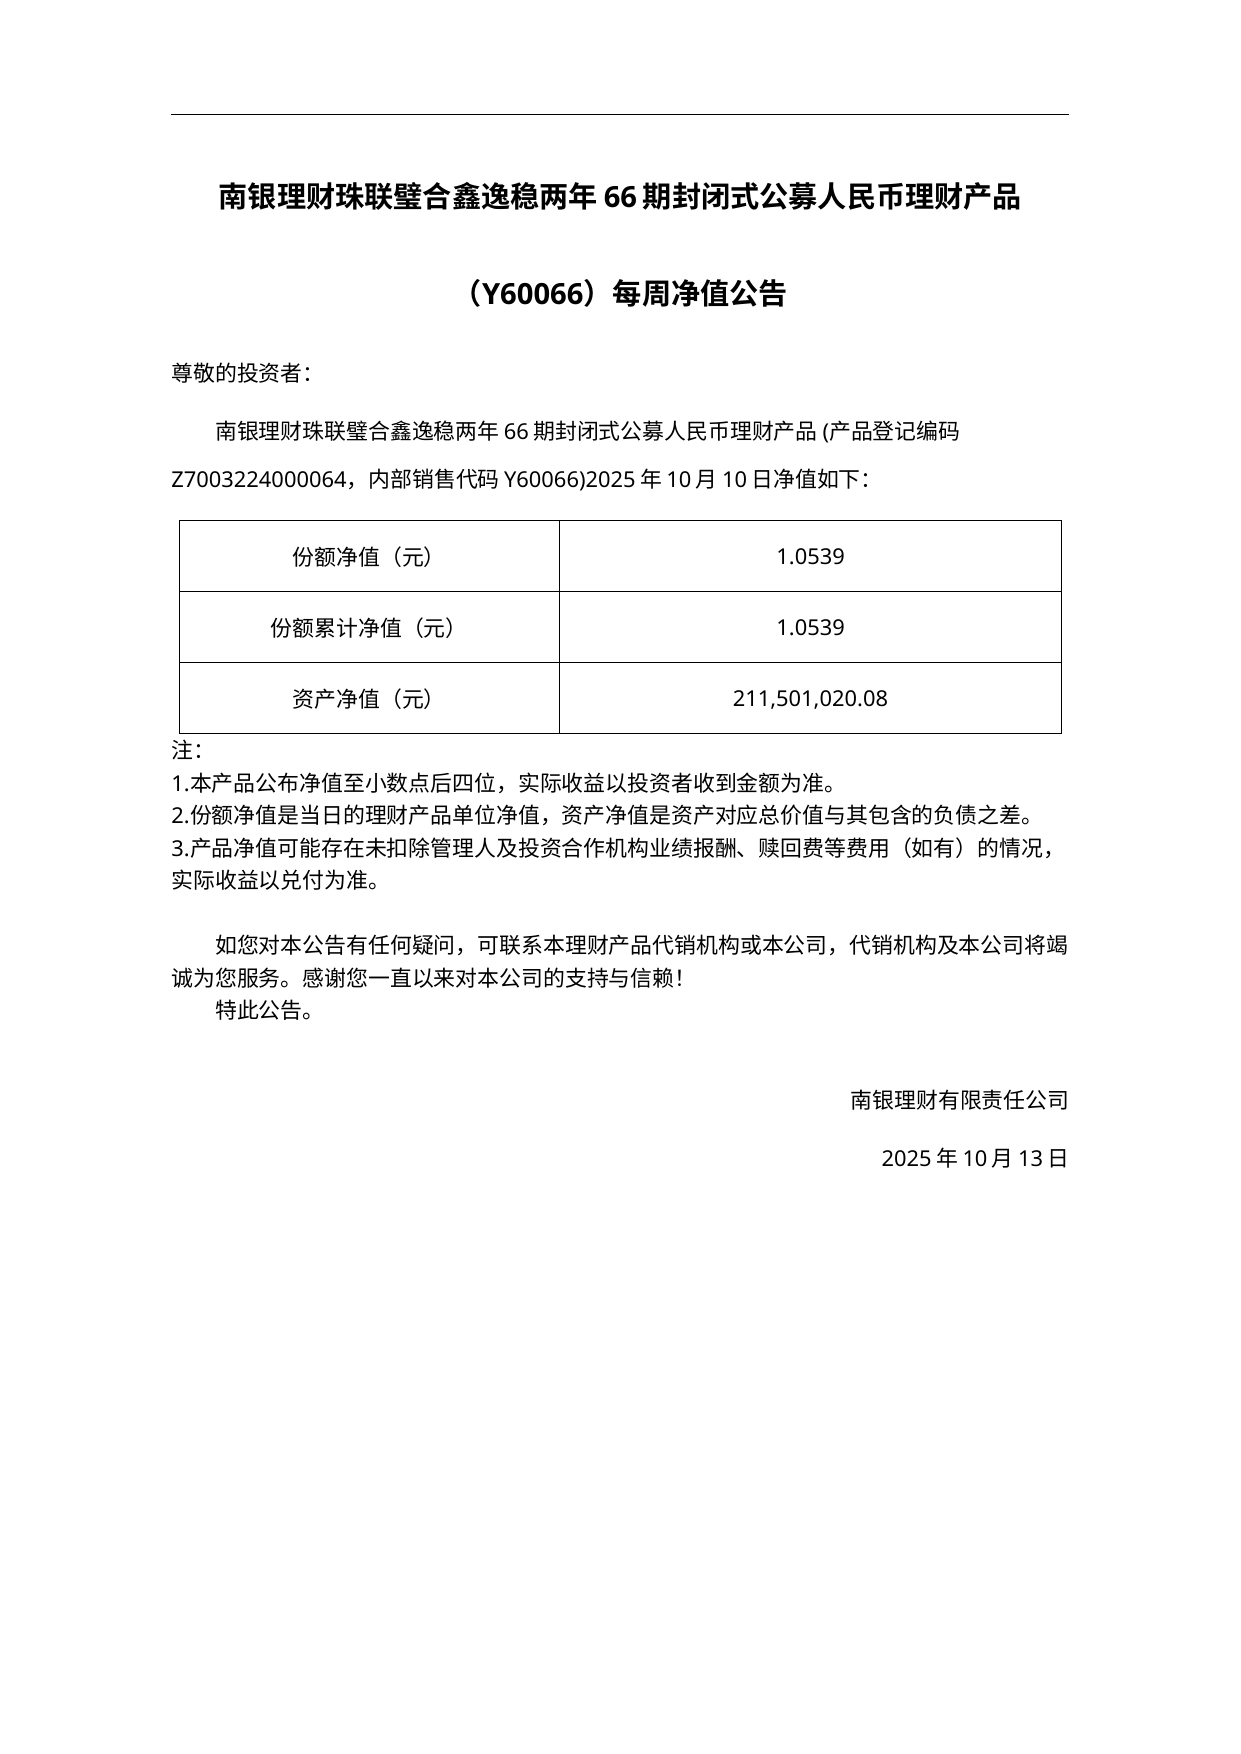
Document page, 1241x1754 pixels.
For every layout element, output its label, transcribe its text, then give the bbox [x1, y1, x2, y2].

table_cell 资产净值（元） [180, 663, 559, 733]
table_header 1.0539 [560, 521, 1061, 591]
table_cell 份额累计净值（元） [180, 592, 559, 662]
table_cell 211,501,020.08 [560, 663, 1061, 733]
text 注： [171, 733, 1069, 765]
text 如您对本公告有任何疑问，可联系本理财产品代销机构或本公司，代销机构及本公司将竭诚为您服务。感谢您一直以来对本公司的支持与信赖！ [171, 928, 1069, 993]
table_cell 1.0539 [560, 592, 1061, 662]
text 南银理财珠联璧合鑫逸稳两年66期封闭式公募人民币理财产品（Y60066）每周净值公告 [171, 162, 1069, 324]
text 2025年10月13日 [171, 1140, 1069, 1173]
text 特此公告。 [171, 993, 1069, 1025]
text 1.本产品公布净值至小数点后四位，实际收益以投资者收到金额为准。 [171, 765, 1069, 798]
text 尊敬的投资者： [171, 355, 1069, 388]
text 南银理财有限责任公司 [171, 1082, 1069, 1115]
text 南银理财珠联璧合鑫逸稳两年66期封闭式公募人民币理财产品 (产品登记编码Z7003224000064，内部销售代码Y60066)2025年10月10日净值如下： [171, 413, 1069, 494]
table_header 份额净值（元） [180, 521, 559, 591]
text 2.份额净值是当日的理财产品单位净值，资产净值是资产对应总价值与其包含的负债之差。 [171, 798, 1069, 830]
text 3.产品净值可能存在未扣除管理人及投资合作机构业绩报酬、赎回费等费用（如有）的情况，实际收益以兑付为准。 [171, 830, 1069, 895]
